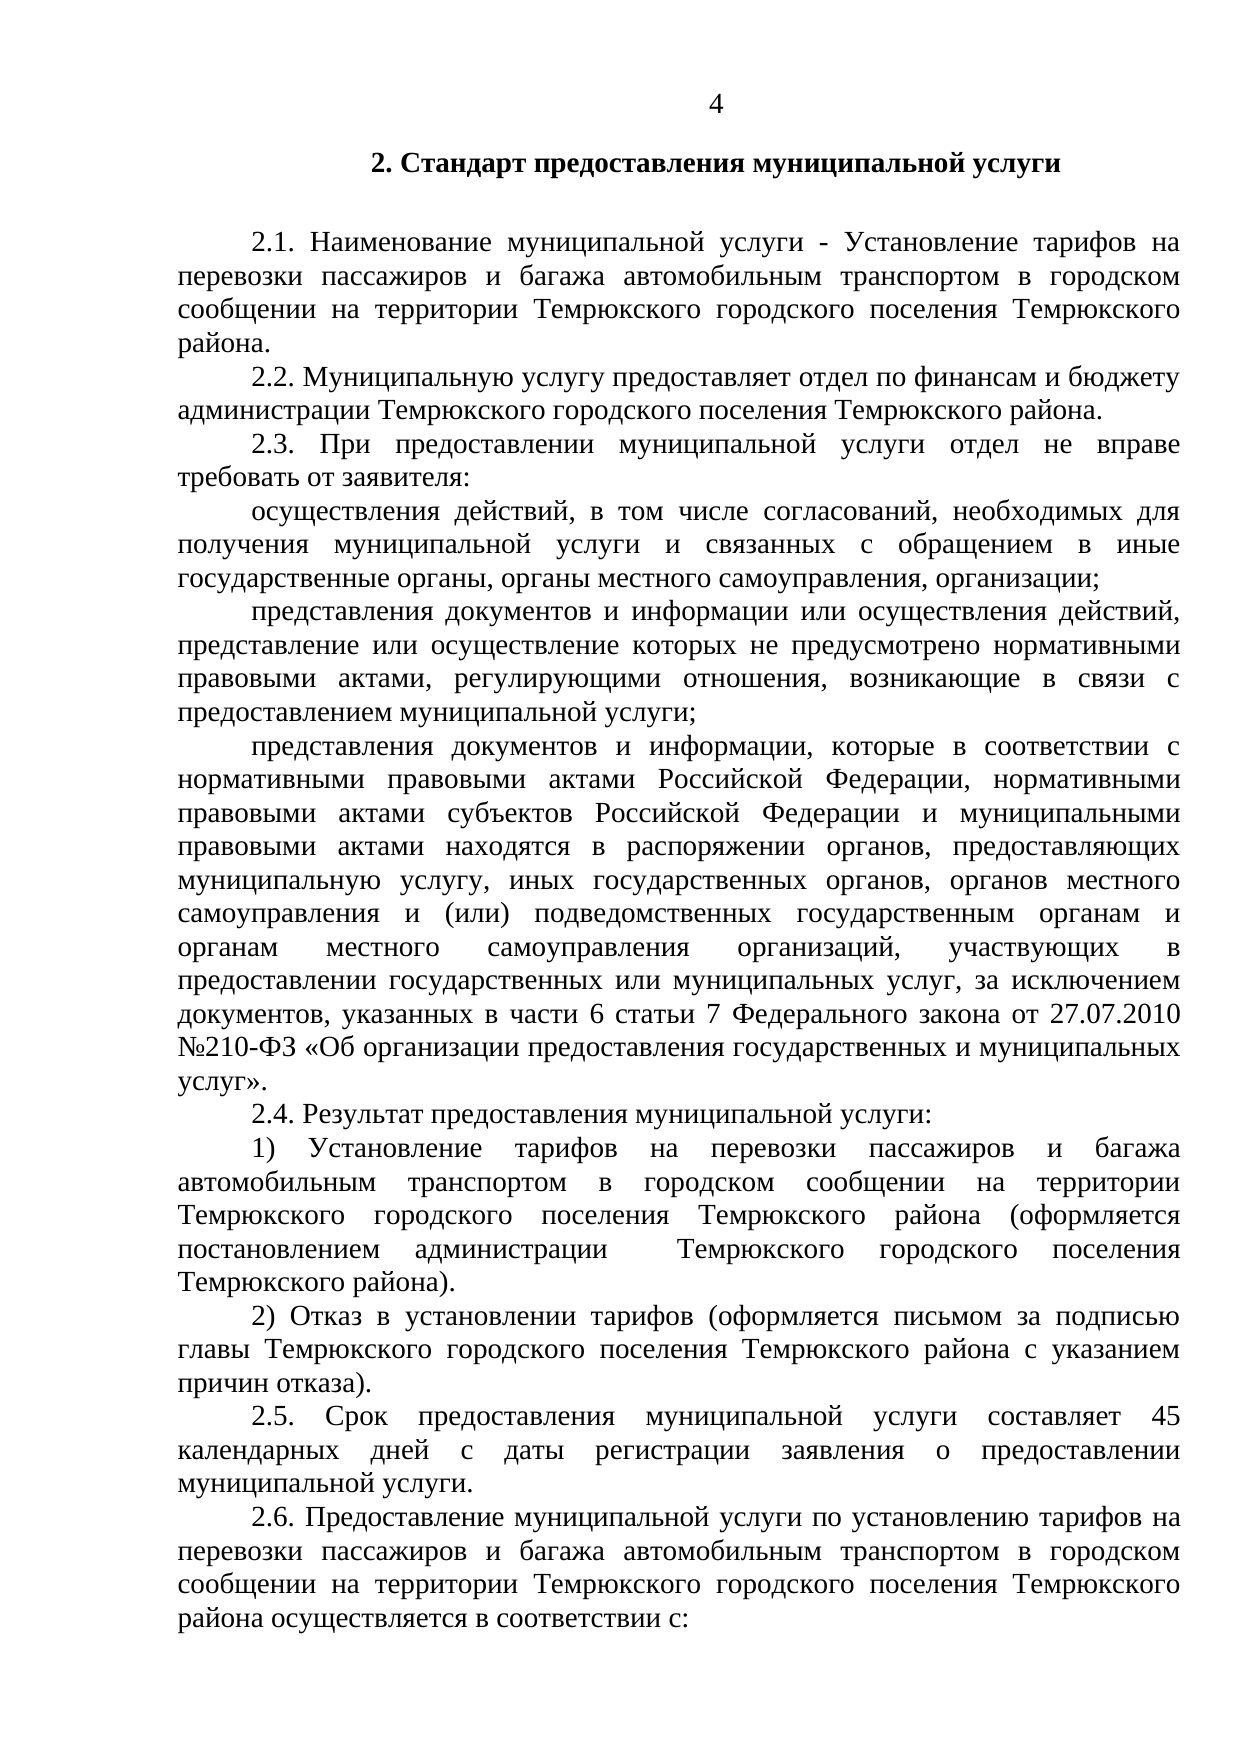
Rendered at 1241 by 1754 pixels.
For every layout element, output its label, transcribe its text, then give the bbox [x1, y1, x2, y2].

text 2.2. Муниципальную услугу предоставляет отдел по финансам и бюджету администрации Темрюкского городского поселения Темрюкского района. [177, 359, 1181, 426]
text 2. Стандарт предоставления муниципальной услуги [177, 145, 1181, 178]
text 2.6. Предоставление муниципальной услуги по установлению тарифов на перевозки пассажиров и багажа автомобильным транспортом в городском сообщении на территории Темрюкского городского поселения Темрюкского района осуществляется в соответствии с: [177, 1499, 1181, 1633]
text представления документов и информации или осуществления действий, представление или осуществление которых не предусмотрено нормативными правовыми актами, регулирующими отношения, возникающие в связи с предоставлением муниципальной услуги; [177, 593, 1181, 728]
text 1) Установление тарифов на перевозки пассажиров и багажа автомобильным транспортом в городском сообщении на территории Темрюкского городского поселения Темрюкского района (оформляется постановлением администрации Темрюкского городского поселения Темрюкского района). [177, 1130, 1181, 1298]
text 2.3. При предоставлении муниципальной услуги отдел не вправе требовать от заявителя: [177, 426, 1181, 493]
text 2.4. Результат предоставления муниципальной услуги: [177, 1097, 1181, 1130]
text представления документов и информации, которые в соответствии с нормативными правовыми актами Российской Федерации, нормативными правовыми актами субъектов Российской Федерации и муниципальными правовыми актами находятся в распоряжении органов, предоставляющих муниципальную услугу, иных государственных органов, органов местного самоуправления и (или) подведомственных государственным органам и органам местного самоуправления организаций, участвующих в предоставлении государственных или муниципальных услуг, за исключением документов, указанных в части 6 статьи 7 Федерального закона от 27.07.2010 №210-ФЗ «Об организации предоставления государственных и муниципальных услуг». [177, 728, 1181, 1097]
text осуществления действий, в том числе согласований, необходимых для получения муниципальной услуги и связанных с обращением в иные государственные органы, органы местного самоуправления, организации; [177, 493, 1181, 593]
text 2) Отказ в установлении тарифов (оформляется письмом за подписью главы Темрюкского городского поселения Темрюкского района с указанием причин отказа). [177, 1298, 1181, 1398]
text 2.5. Срок предоставления муниципальной услуги составляет 45 календарных дней с даты регистрации заявления о предоставлении муниципальной услуги. [177, 1398, 1181, 1499]
text 2.1. Наименование муниципальной услуги - Установление тарифов на перевозки пассажиров и багажа автомобильным транспортом в городском сообщении на территории Темрюкского городского поселения Темрюкского района. [177, 224, 1181, 359]
